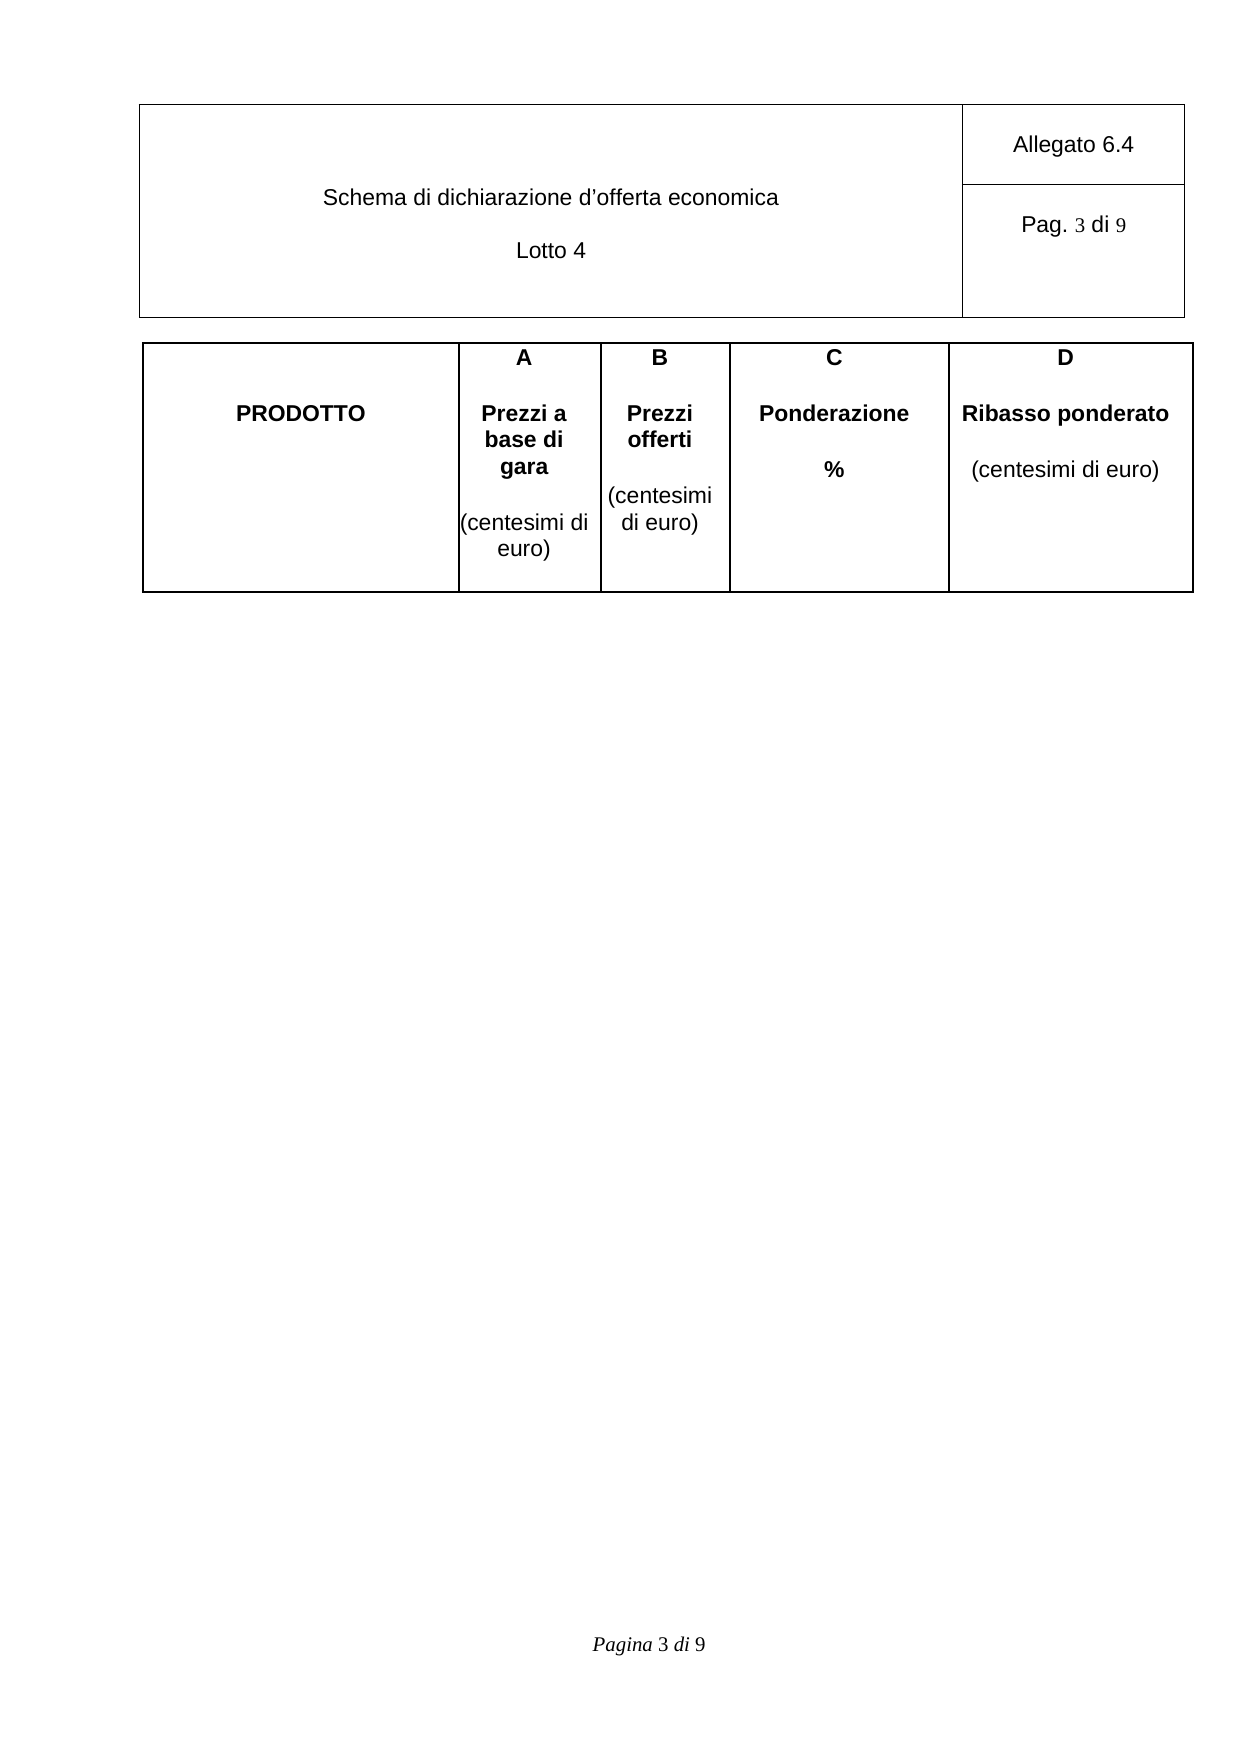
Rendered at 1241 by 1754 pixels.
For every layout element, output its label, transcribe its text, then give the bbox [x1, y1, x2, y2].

table_header B Prezzi offerti (centesimi di euro) [602, 344, 729, 591]
table_header PRODOTTO [144, 344, 458, 591]
table_header A Prezzi a base di gara (centesimi di euro) [460, 344, 600, 591]
table_header C Ponderazione % [731, 344, 948, 591]
table_header D Ribasso ponderato (centesimi di euro) [950, 344, 1192, 591]
